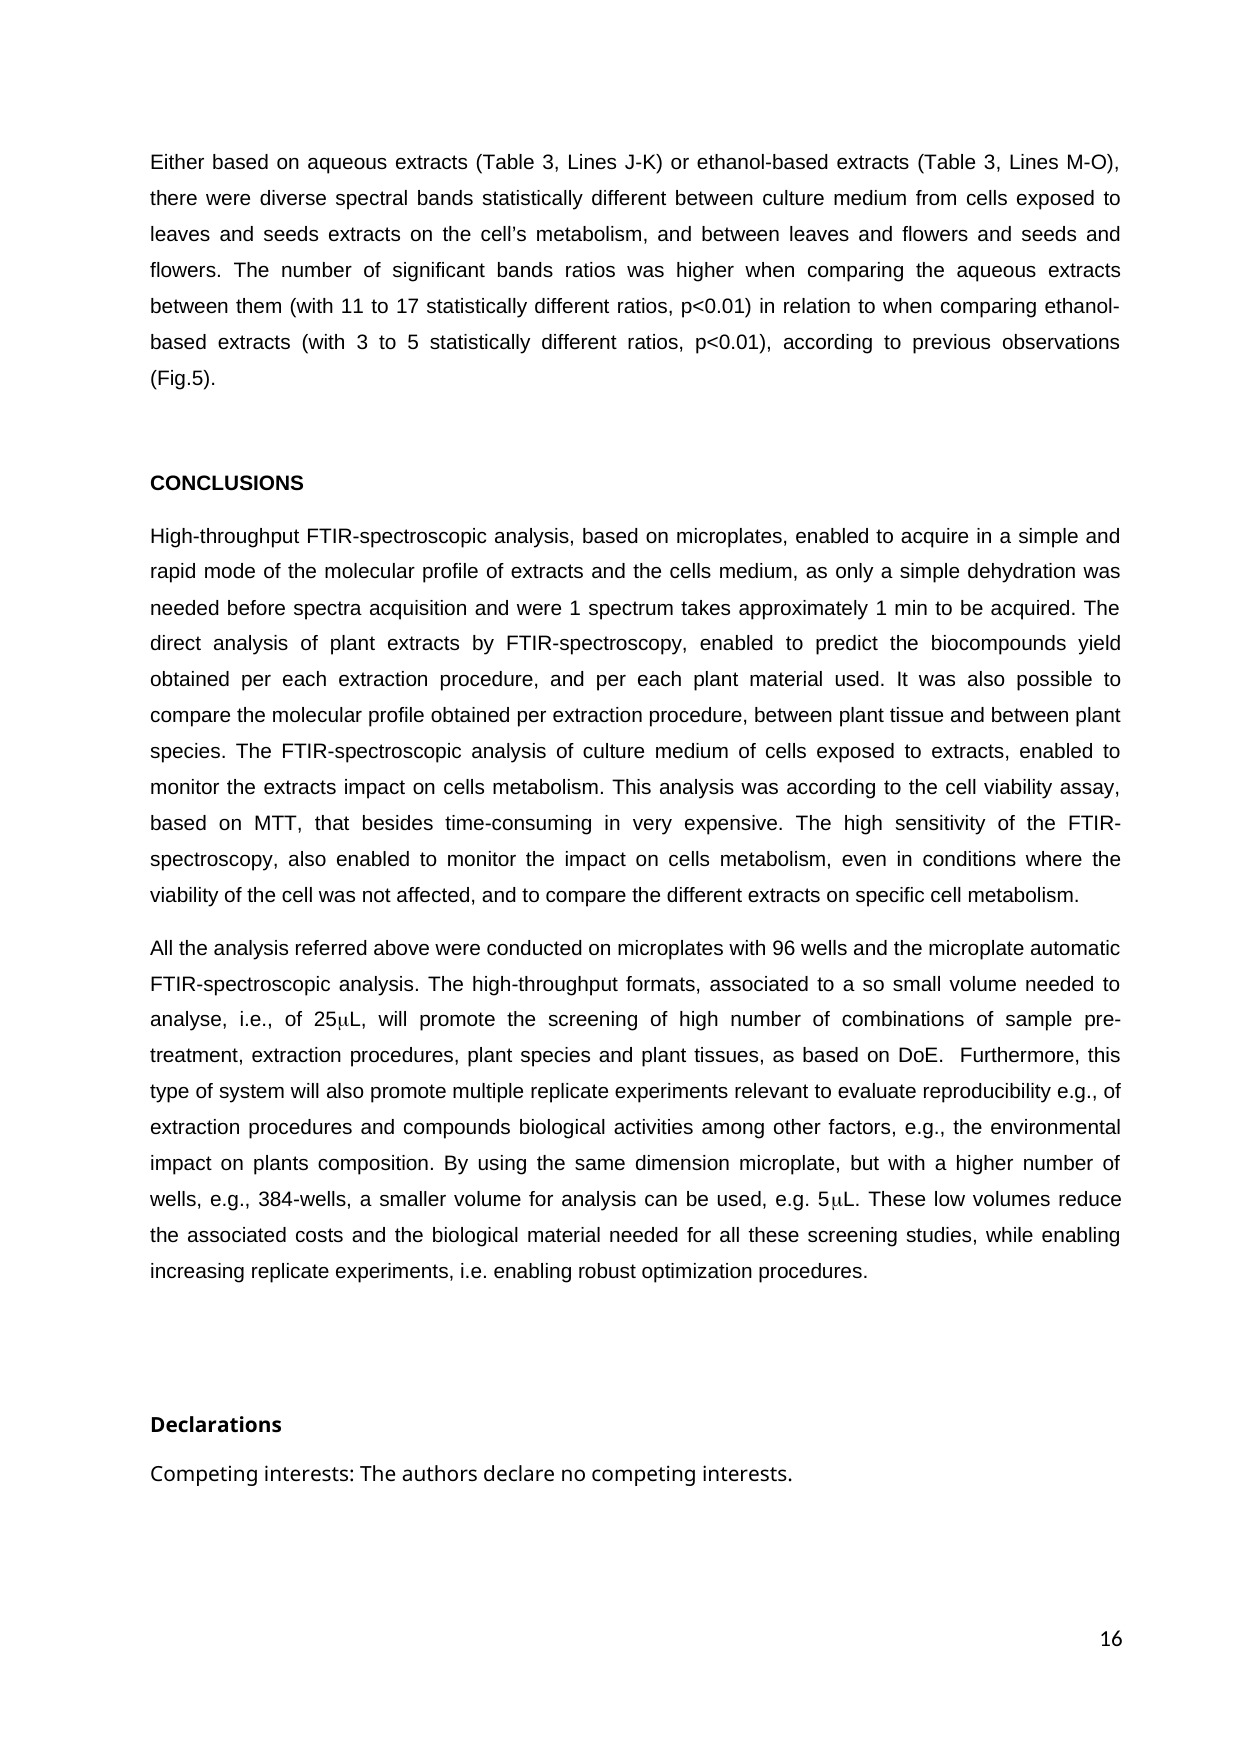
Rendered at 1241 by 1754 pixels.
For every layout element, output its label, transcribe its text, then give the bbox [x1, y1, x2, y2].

text Either based on aqueous extracts (Table 3, Lines J-K) or ethanol-based extracts (Table 3, Lines M-O), there were diverse spectral bands statistically different between culture medium from cells exposed to leaves and seeds extracts on the cell’s metabolism, and between leaves and flowers and seeds and flowers. The number of significant bands ratios was higher when comparing the aqueous extracts between them (with 11 to 17 statistically different ratios, p<0.01) in relation to when comparing ethanol-based extracts (with 3 to 5 statistically different ratios, p<0.01), according to previous observations (Fig.5). [150, 150, 1122, 389]
text All the analysis referred above were conducted on microplates with 96 wells and the microplate automatic FTIR-spectroscopic analysis. The high-throughput formats, associated to a so small volume needed to analyse, i.e., of 25L, will promote the screening of high number of combinations of sample pre-treatment, extraction procedures, plant species and plant tissues, as based on DoE. Furthermore, this type of system will also promote multiple replicate experiments relevant to evaluate reproducibility e.g., of extraction procedures and compounds biological activities among other factors, e.g., the environmental impact on plants composition. By using the same dimension microplate, but with a higher number of wells, e.g., 384-wells, a smaller volume for analysis can be used, e.g. 5L. These low volumes reduce the associated costs and the biological material needed for all these screening studies, while enabling increasing replicate experiments, i.e. enabling robust optimization procedures. [150, 935, 1122, 1283]
text Conclusions [150, 471, 1122, 495]
text Competing interests: The authors declare no competing interests. [150, 1459, 1122, 1488]
text Declarations [150, 1410, 1122, 1439]
text High-throughput FTIR-spectroscopic analysis, based on microplates, enabled to acquire in a simple and rapid mode of the molecular profile of extracts and the cells medium, as only a simple dehydration was needed before spectra acquisition and were 1 spectrum takes approximately 1 min to be acquired. The direct analysis of plant extracts by FTIR-spectroscopy, enabled to predict the biocompounds yield obtained per each extraction procedure, and per each plant material used. It was also possible to compare the molecular profile obtained per extraction procedure, between plant tissue and between plant species. The FTIR-spectroscopic analysis of culture medium of cells exposed to extracts, enabled to monitor the extracts impact on cells metabolism. This analysis was according to the cell viability assay, based on MTT, that besides time-consuming in very expensive. The high sensitivity of the FTIR-spectroscopy, also enabled to monitor the impact on cells metabolism, even in conditions where the viability of the cell was not affected, and to compare the different extracts on specific cell metabolism. [150, 523, 1122, 907]
